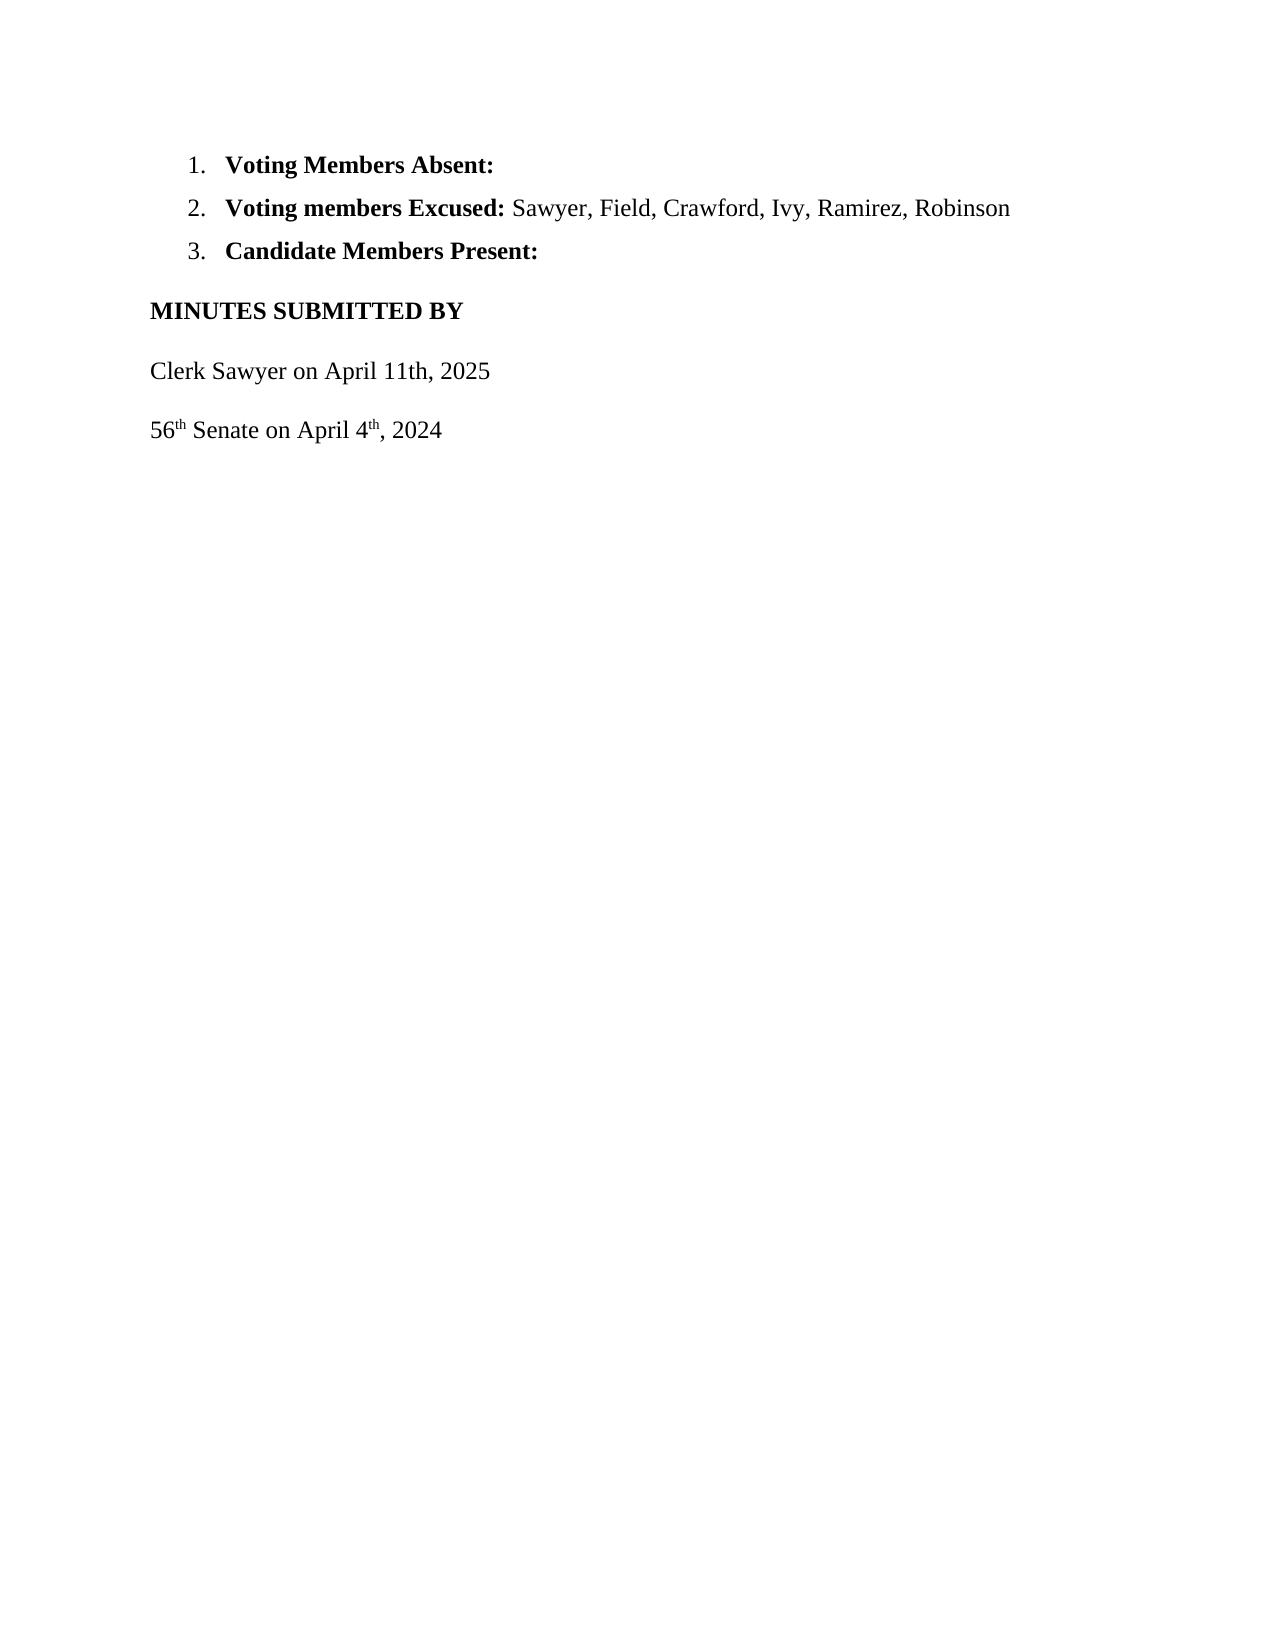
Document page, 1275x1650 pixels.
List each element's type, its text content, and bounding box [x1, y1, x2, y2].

list Candidate Members Present: [187, 236, 1125, 265]
text 56th Senate on April 4th, 2024 [150, 416, 1125, 444]
list Voting Members Absent: [187, 150, 1125, 179]
text Clerk Sawyer on April 11th, 2025 [150, 356, 1125, 384]
list Voting members Excused: Sawyer, Field, Crawford, Ivy, Ramirez, Robinson [187, 193, 1125, 222]
text MINUTES SUBMITTED BY [150, 296, 1125, 325]
